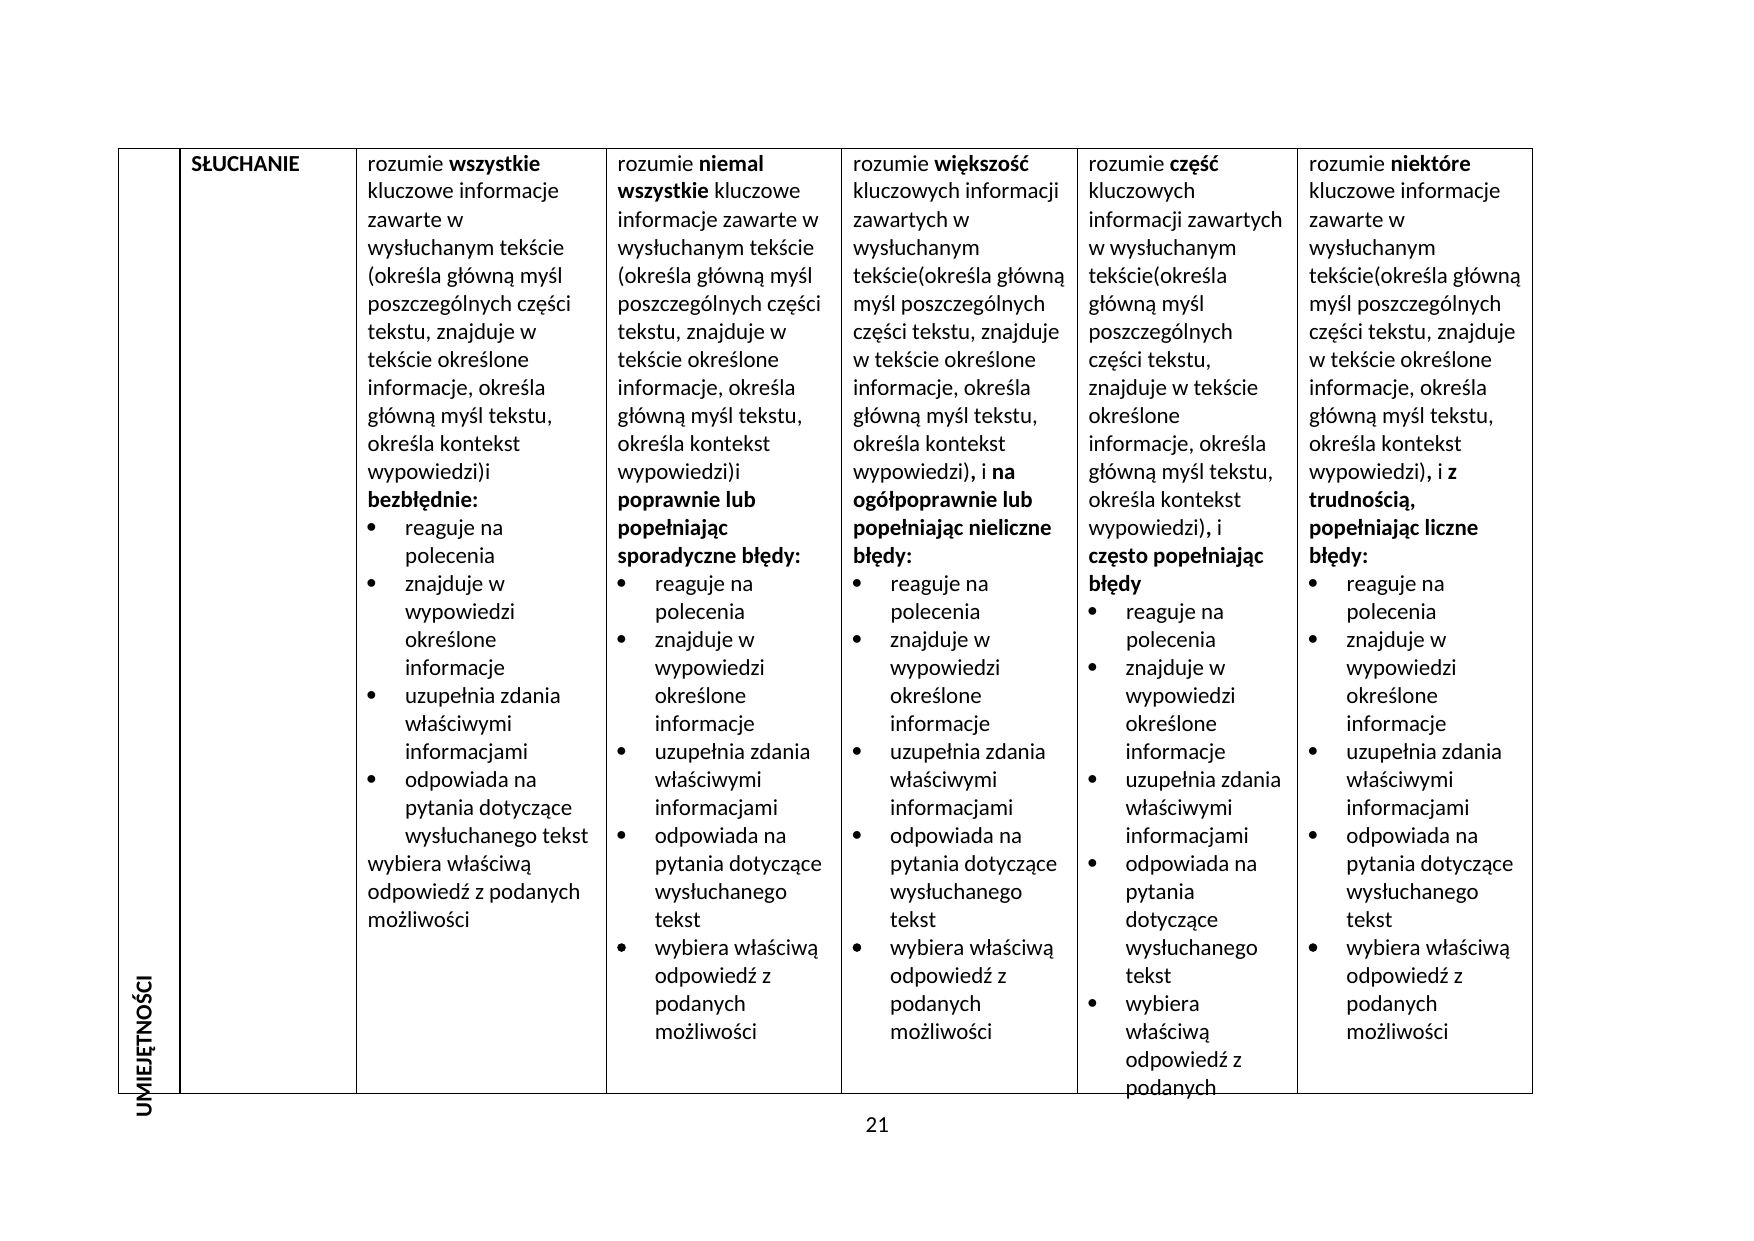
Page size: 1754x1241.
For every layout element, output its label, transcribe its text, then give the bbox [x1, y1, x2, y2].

table_cell rozumie niektóre kluczowe informacje zawarte w wysłuchanym tekście(określa główną myśl poszczególnych części tekstu, znajduje w tekście określone informacje, określa główną myśl tekstu, określa kontekst wypowiedzi), i z trudnością, popełniając liczne błędy: reaguje na polecenia znajduje w wypowiedzi określone informacje uzupełnia zdania właściwymi informacjami odpowiada na pytania dotyczące wysłuchanego tekst wybiera właściwą odpowiedź z podanych możliwości [1298, 149, 1532, 1093]
table_cell UMIEJĘTNOŚCI [119, 149, 179, 1093]
table_cell rozumie wszystkie kluczowe informacje zawarte w wysłuchanym tekście (określa główną myśl poszczególnych części tekstu, znajduje w tekście określone informacje, określa główną myśl tekstu, określa kontekst wypowiedzi)i bezbłędnie: reaguje na polecenia znajduje w wypowiedzi określone informacje uzupełnia zdania właściwymi informacjami odpowiada na pytania dotyczące wysłuchanego tekst wybiera właściwą odpowiedź z podanych możliwości [357, 149, 606, 1093]
table_cell rozumie większość kluczowych informacji zawartych w wysłuchanym tekście(określa główną myśl poszczególnych części tekstu, znajduje w tekście określone informacje, określa główną myśl tekstu, określa kontekst wypowiedzi), i na ogółpoprawnie lub popełniając nieliczne błędy: reaguje na polecenia znajduje w wypowiedzi określone informacje uzupełnia zdania właściwymi informacjami odpowiada na pytania dotyczące wysłuchanego tekst wybiera właściwą odpowiedź z podanych możliwości [842, 149, 1077, 1093]
table_cell rozumie niemal wszystkie kluczowe informacje zawarte w wysłuchanym tekście (określa główną myśl poszczególnych części tekstu, znajduje w tekście określone informacje, określa główną myśl tekstu, określa kontekst wypowiedzi)i poprawnie lub popełniając sporadyczne błędy: reaguje na polecenia znajduje w wypowiedzi określone informacje uzupełnia zdania właściwymi informacjami odpowiada na pytania dotyczące wysłuchanego tekst wybiera właściwą odpowiedź z podanych możliwości [607, 149, 841, 1093]
table_cell rozumie część kluczowych informacji zawartych w wysłuchanym tekście(określa główną myśl poszczególnych części tekstu, znajduje w tekście określone informacje, określa główną myśl tekstu, określa kontekst wypowiedzi), i często popełniając błędy reaguje na polecenia znajduje w wypowiedzi określone informacje uzupełnia zdania właściwymi informacjami odpowiada na pytania dotyczące wysłuchanego tekst wybiera właściwą odpowiedź z podanych możliwości [1078, 149, 1297, 1093]
table_cell SŁUCHANIE [181, 149, 356, 1093]
